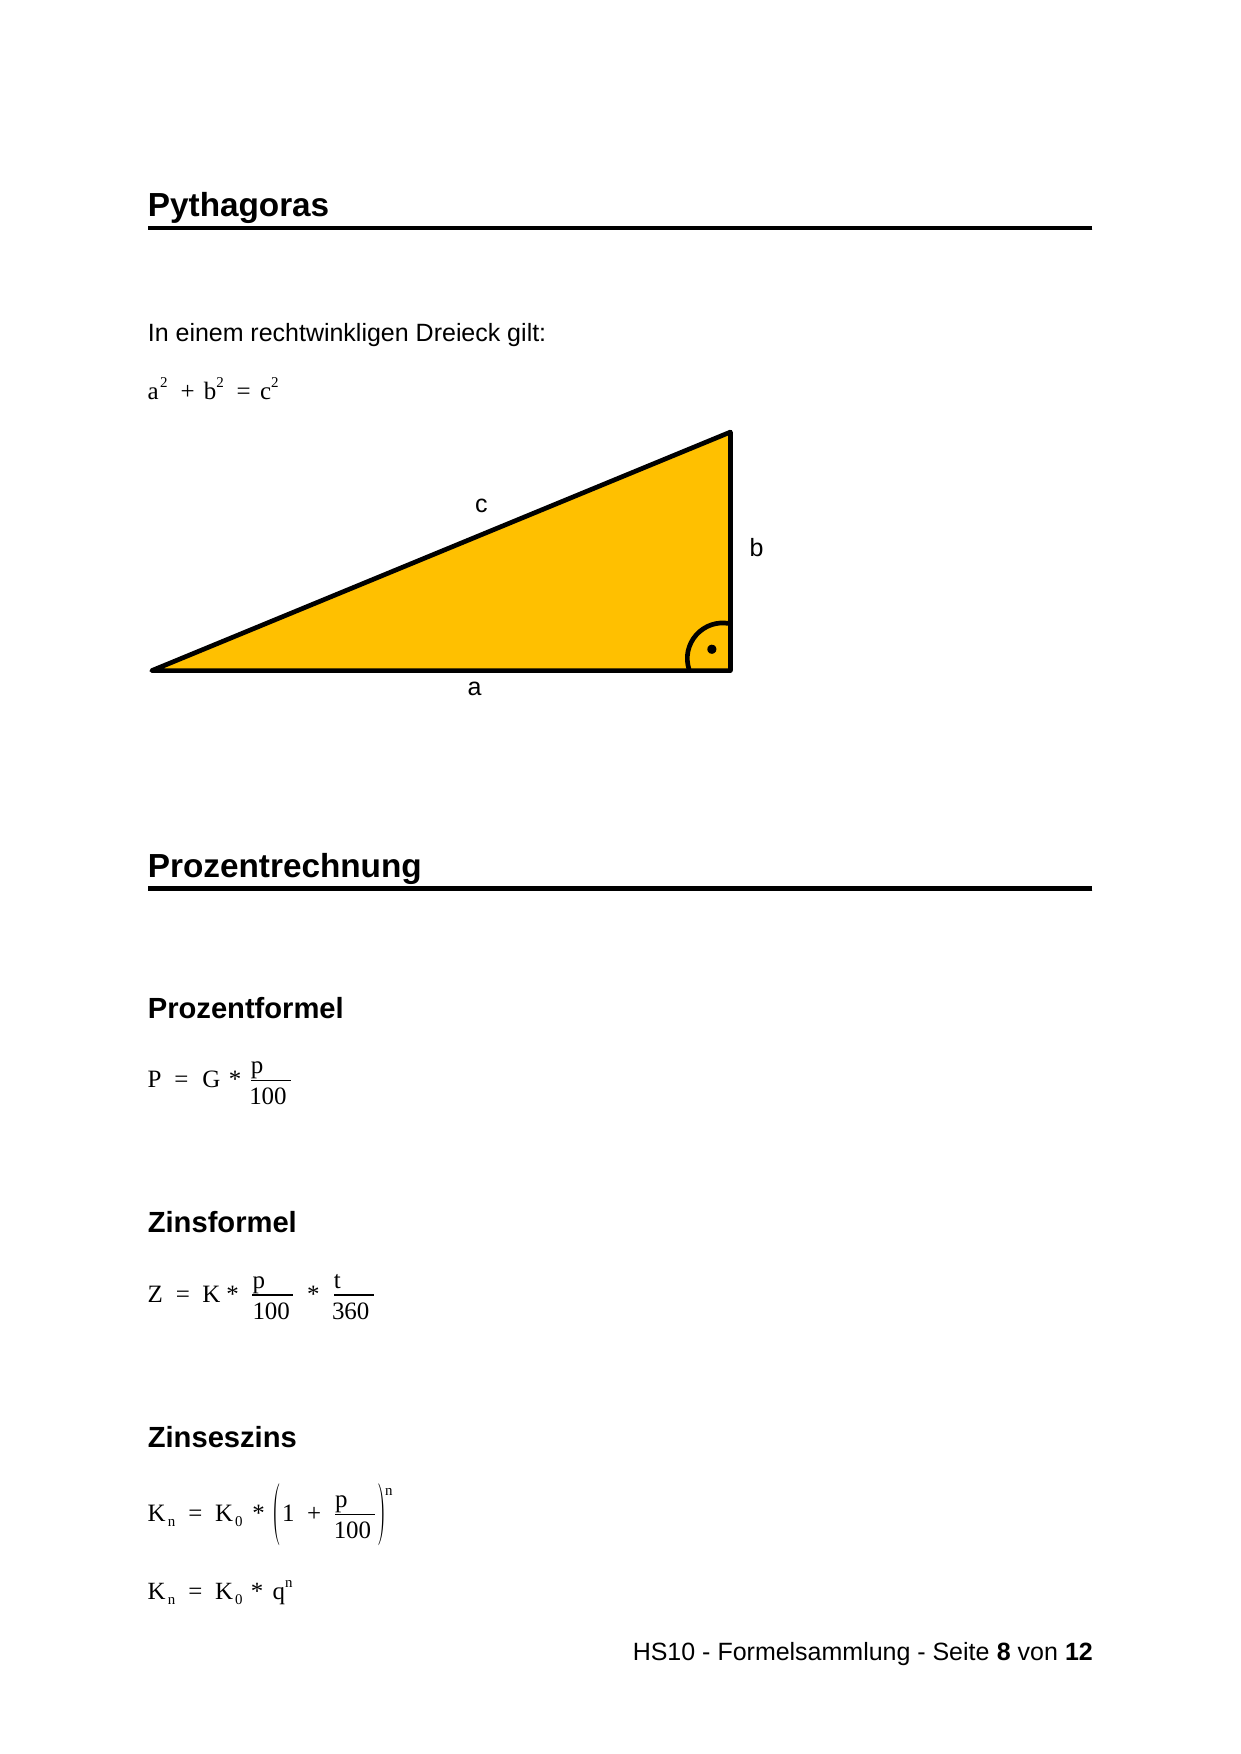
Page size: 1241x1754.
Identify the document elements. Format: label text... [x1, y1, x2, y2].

subtitle Prozentrechnung [148, 846, 1092, 886]
subtitle Zinseszins [148, 1420, 1092, 1454]
text In einem rechtwinkligen Dreieck gilt: [148, 318, 1092, 346]
subtitle Prozentformel [148, 991, 1092, 1024]
subtitle Pythagoras [148, 185, 1092, 226]
subtitle Zinsformel [148, 1205, 1092, 1239]
